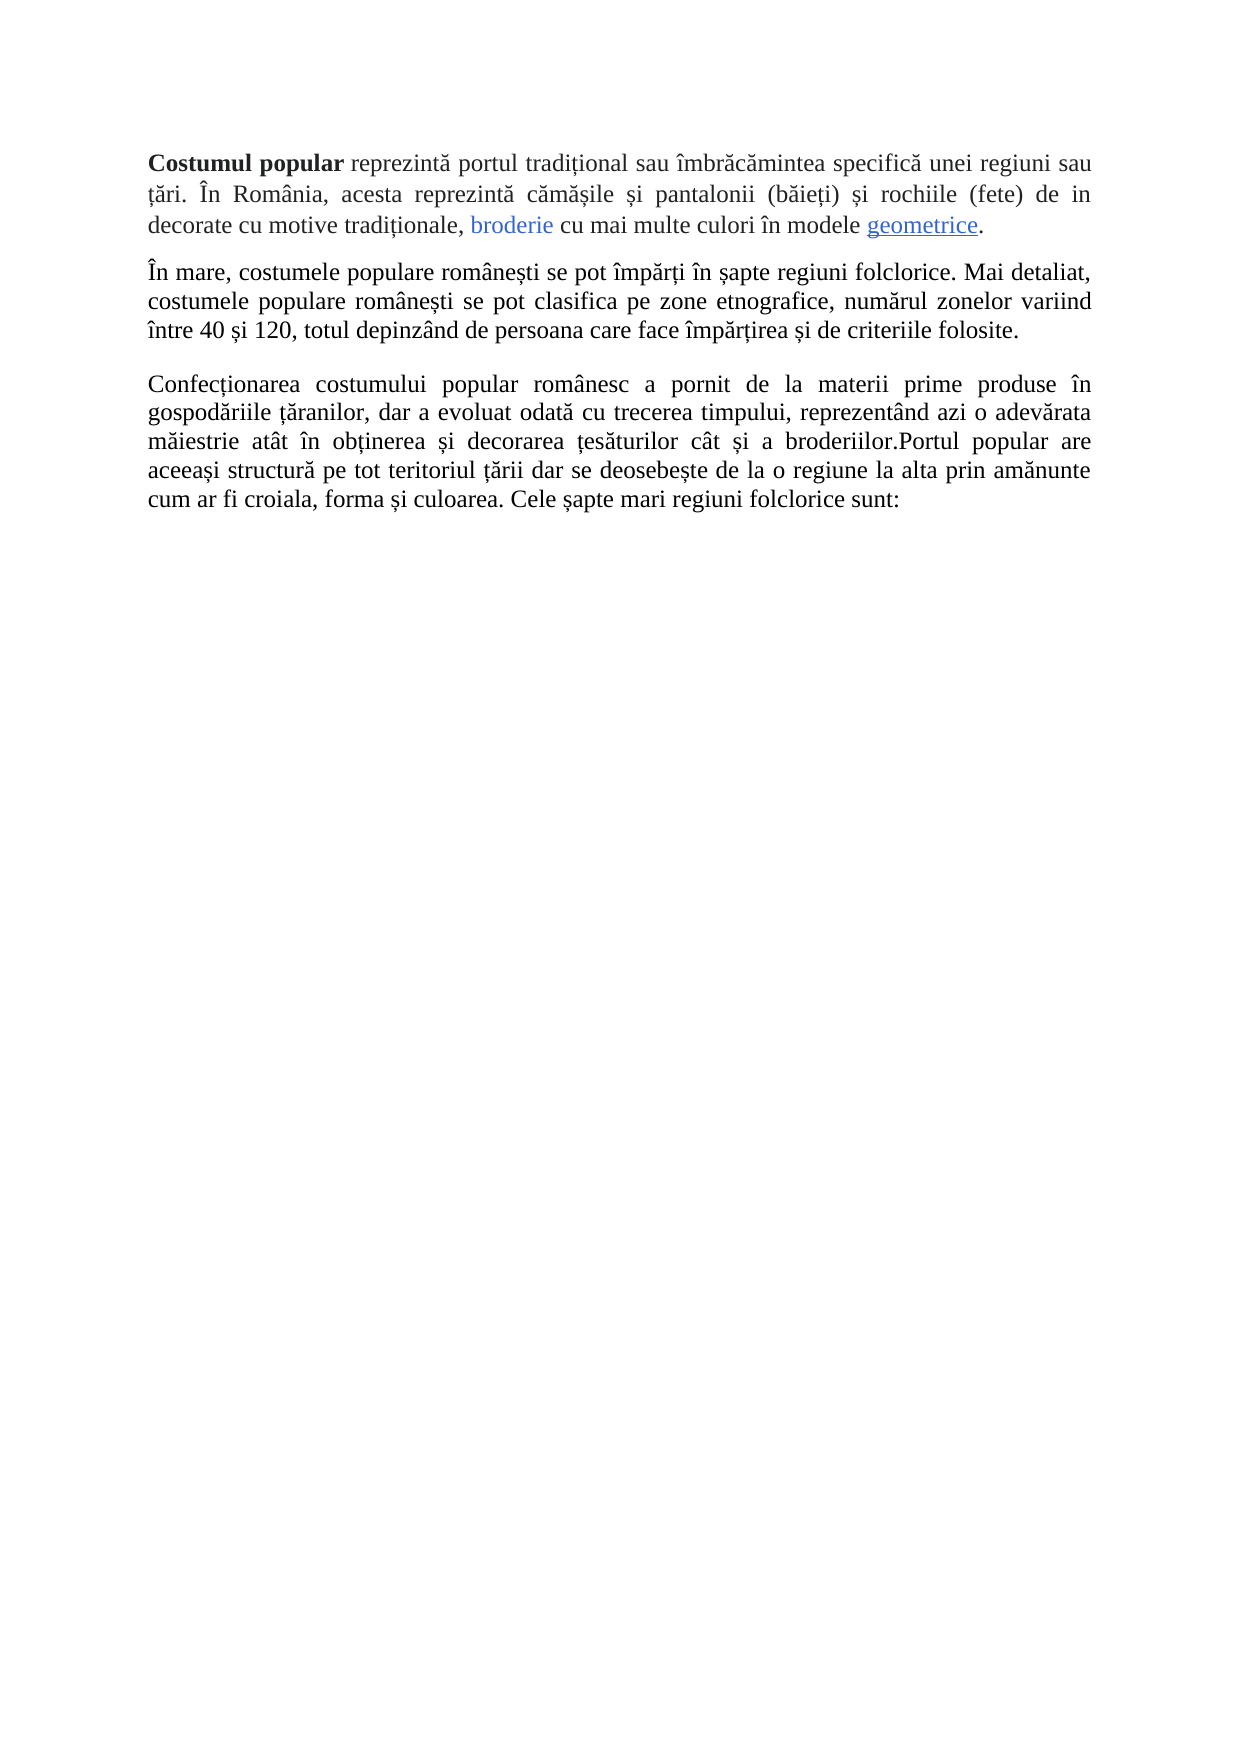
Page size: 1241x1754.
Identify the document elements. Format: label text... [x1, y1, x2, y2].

text Costumul popular reprezintă portul tradițional sau îmbrăcămintea specifică unei regiuni sau țări. În România, acesta reprezintă cămășile și pantalonii (băieți) și rochiile (fete) de in decorate cu motive tradiționale, broderie cu mai multe culori în modele geometrice. [148, 207, 1093, 238]
text În mare, costumele populare românești se pot împărți în șapte regiuni folclorice. Mai detaliat, costumele populare românești se pot clasifica pe zone etnografice, numărul zonelor variind între 40 și 120, totul depinzând de persoana care face împărțirea și de criteriile folosite. [148, 257, 1093, 344]
text Confecționarea costumului popular românesc a pornit de la materii prime produse în gospodăriile țăranilor, dar a evoluat odată cu trecerea timpului, reprezentând azi o adevărata măiestrie atât în obținerea și decorarea țesăturilor cât și a broderiilor.Portul popular are aceeași structură pe tot teritoriul țării dar se deosebește de la o regiune la alta prin amănunte cum ar fi croiala, forma și culoarea. Cele șapte mari regiuni folclorice sunt: [148, 369, 1093, 512]
